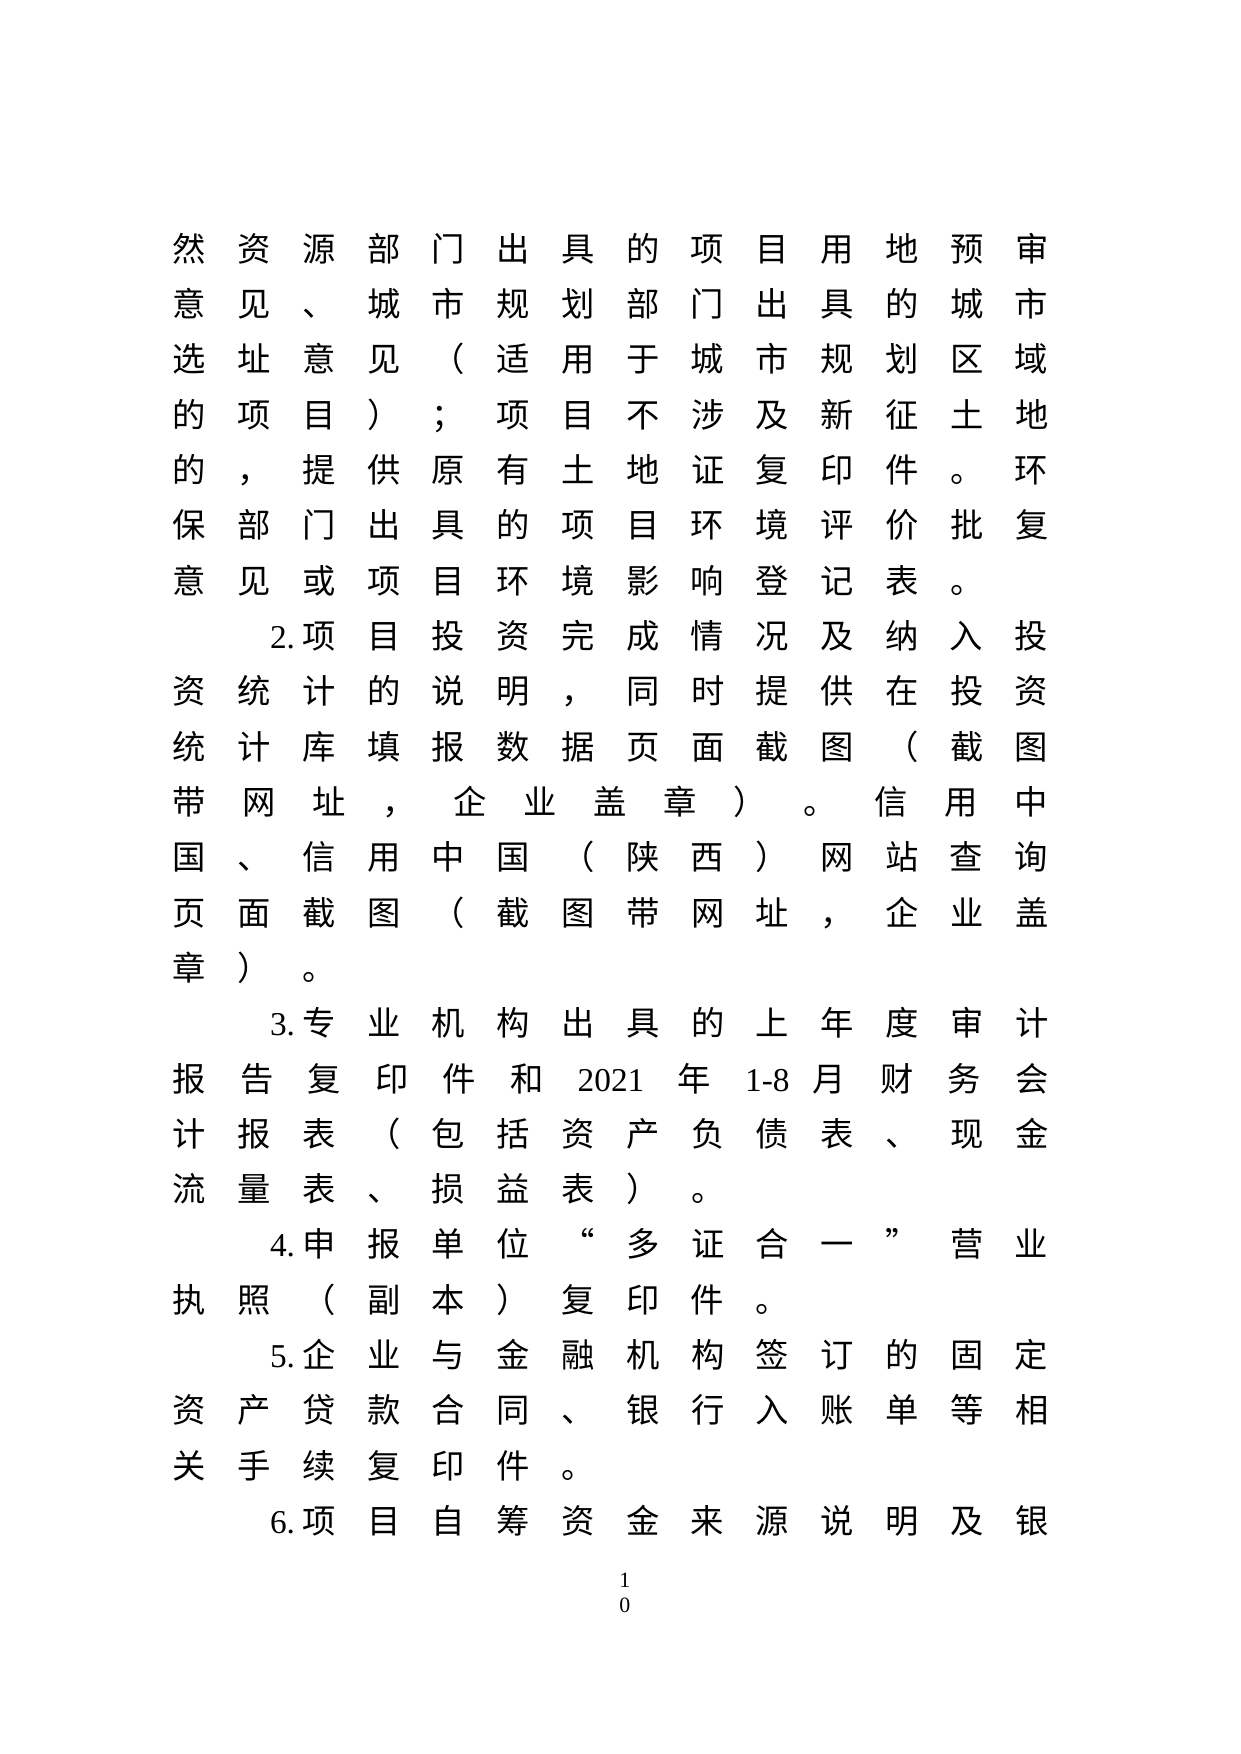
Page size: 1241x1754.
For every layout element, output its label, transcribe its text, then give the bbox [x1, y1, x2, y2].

text 4.申报单位“多证合一”营业执照（副本）复印件。 [172, 1215, 1079, 1325]
text 5.企业与金融机构签订的固定资产贷款合同、银行入账单等相关手续复印件。 [172, 1325, 1079, 1491]
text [172, 1491, 1079, 1547]
text 2.项目投资完成情况及纳入投资统计的说明，同时提供在投资统计库填报数据页面截图（截图带网址，企业盖章）。信用中国、信用中国（陕西）网站查询页面截图（截图带网址，企业盖章）。 [172, 606, 1079, 993]
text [172, 219, 1079, 606]
text 3.专业机构出具的上年度审计报告复印件和2021年1-8月财务会计报表（包括资产负债表、现金流量表、损益表）。 [172, 993, 1079, 1215]
